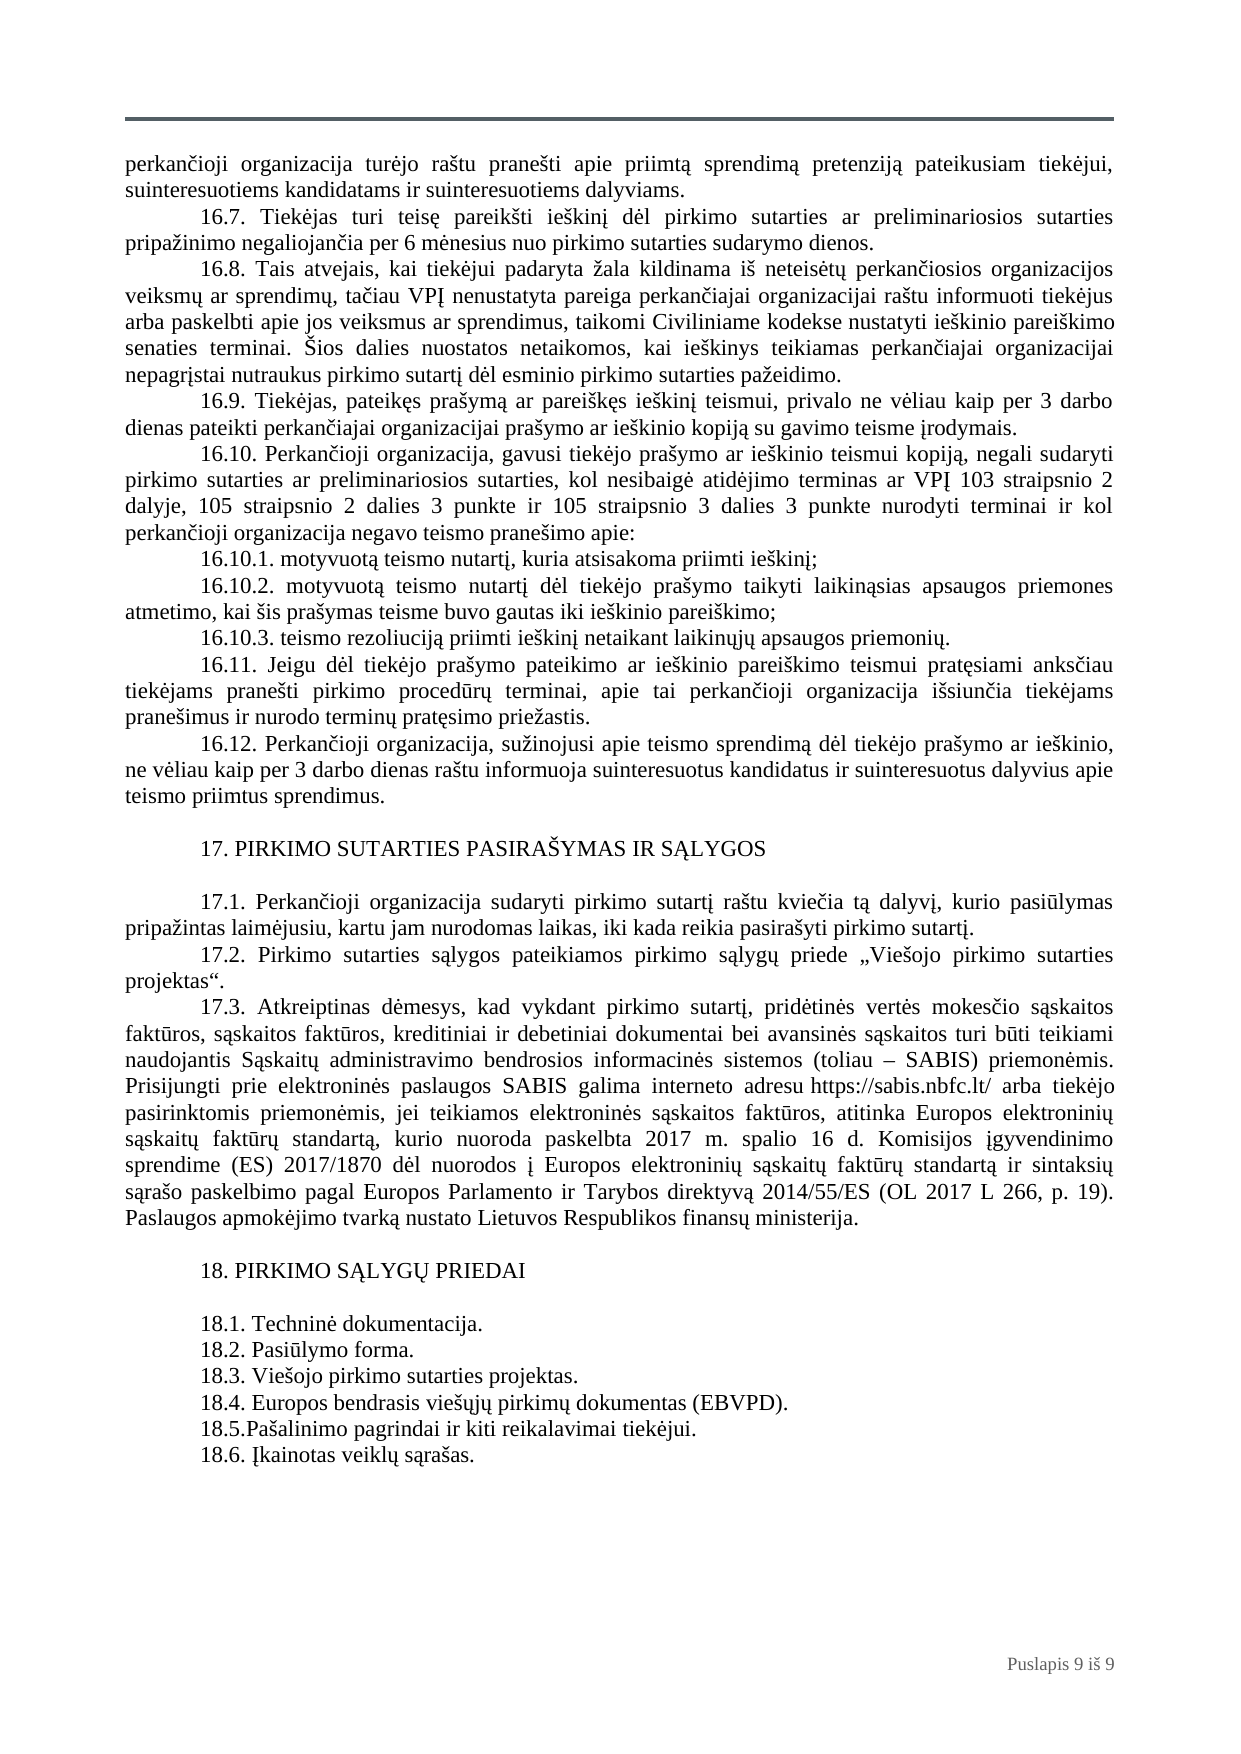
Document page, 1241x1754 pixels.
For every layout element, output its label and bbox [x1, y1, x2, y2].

text [125, 150, 1115, 1494]
